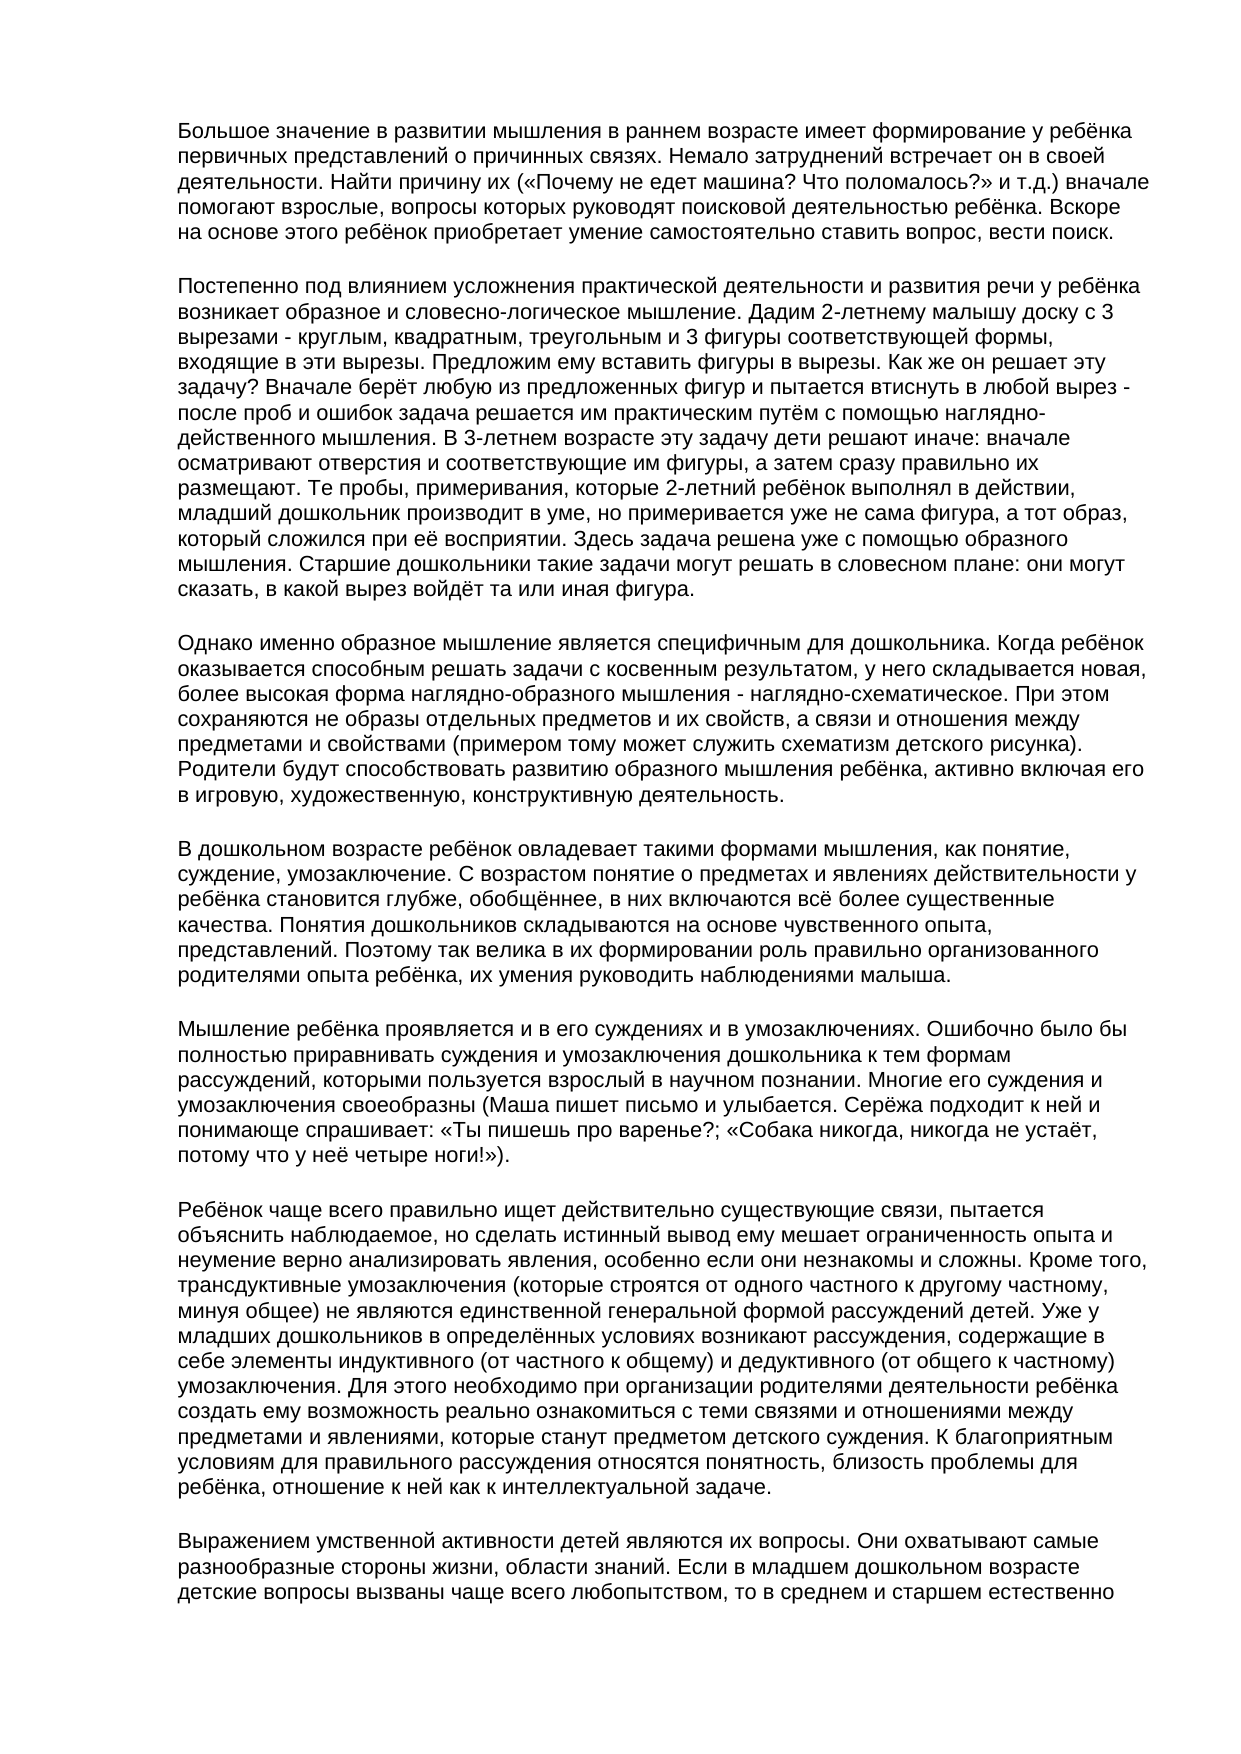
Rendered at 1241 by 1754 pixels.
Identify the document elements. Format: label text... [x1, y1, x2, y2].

text Однако именно образное мышление является специфичным для дошкольника. Когда ребёнок оказывается способным решать задачи с косвенным результатом, у него складывается новая, более высокая форма наглядно-образного мышления - наглядно-схематическое. При этом сохраняются не образы отдельных предметов и их свойств, а связи и отношения между предметами и свойствами (примером тому может служить схематизм детского рисунка). Родители будут способствовать развитию образного мышления ребёнка, активно включая его в игровую, художественную, конструктивную деятельность. [177, 630, 1152, 807]
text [177, 1528, 1152, 1604]
text Большое значение в развитии мышления в раннем возрасте имеет формирование у ребёнка первичных представлений о причинных связях. Немало затруднений встречает он в своей деятельности. Найти причину их («Почему не едет машина? Что поломалось?» и т.д.) вначале помогают взрослые, вопросы которых руководят поисковой деятельностью ребёнка. Вскоре на основе этого ребёнок приобретает умение самостоятельно ставить вопрос, вести поиск. [177, 118, 1152, 244]
text Ребёнок чаще всего правильно ищет действительно существующие связи, пытается объяснить наблюдаемое, но сделать истинный вывод ему мешает ограниченность опыта и неумение верно анализировать явления, особенно если они незнакомы и сложны. Кроме того, трансдуктивные умозаключения (которые строятся от одного частного к другому частному, минуя общее) не являются единственной генеральной формой рассуждений детей. Уже у младших дошкольников в определённых условиях возникают рассуждения, содержащие в себе элементы индуктивного (от частного к общему) и дедуктивного (от общего к частному) умозаключения. Для этого необходимо при организации родителями деятельности ребёнка создать ему возможность реально ознакомиться с теми связями и отношениями между предметами и явлениями, которые станут предметом детского суждения. К благоприятным условиям для правильного рассуждения относятся понятность, близость проблемы для ребёнка, отношение к ней как к интеллектуальной задаче. [177, 1197, 1152, 1499]
text Постепенно под влиянием усложнения практической деятельности и развития речи у ребёнка возникает образное и словесно-логическое мышление. Дадим 2-летнему малышу доску с 3 вырезами - круглым, квадратным, треугольным и 3 фигуры соответствующей формы, входящие в эти вырезы. Предложим ему вставить фигуры в вырезы. Как же он решает эту задачу? Вначале берёт любую из предложенных фигур и пытается втиснуть в любой вырез - после проб и ошибок задача решается им практическим путём с помощью наглядно-действенного мышления. В 3-летнем возрасте эту задачу дети решают иначе: вначале осматривают отверстия и соответствующие им фигуры, а затем сразу правильно их размещают. Те пробы, примеривания, которые 2-летний ребёнок выполнял в действии, младший дошкольник производит в уме, но примеривается уже не сама фигура, а тот образ, который сложился при её восприятии. Здесь задача решена уже с помощью образного мышления. Старшие дошкольники такие задачи могут решать в словесном плане: они могут сказать, в какой вырез войдёт та или иная фигура. [177, 273, 1152, 601]
text Мышление ребёнка проявляется и в его суждениях и в умозаключениях. Ошибочно было бы полностью приравнивать суждения и умозаключения дошкольника к тем формам рассуждений, которыми пользуется взрослый в научном познании. Многие его суждения и умозаключения своеобразны (Маша пишет письмо и улыбается. Серёжа подходит к ней и понимающе спрашивает: «Ты пишешь про варенье?; «Собака никогда, никогда не устаёт, потому что у неё четыре ноги!»). [177, 1016, 1152, 1167]
text В дошкольном возрасте ребёнок овладевает такими формами мышления, как понятие, суждение, умозаключение. С возрастом понятие о предметах и явлениях действительности у ребёнка становится глубже, обобщённее, в них включаются всё более существенные качества. Понятия дошкольников складываются на основе чувственного опыта, представлений. Поэтому так велика в их формировании роль правильно организованного родителями опыта ребёнка, их умения руководить наблюдениями малыша. [177, 836, 1152, 987]
